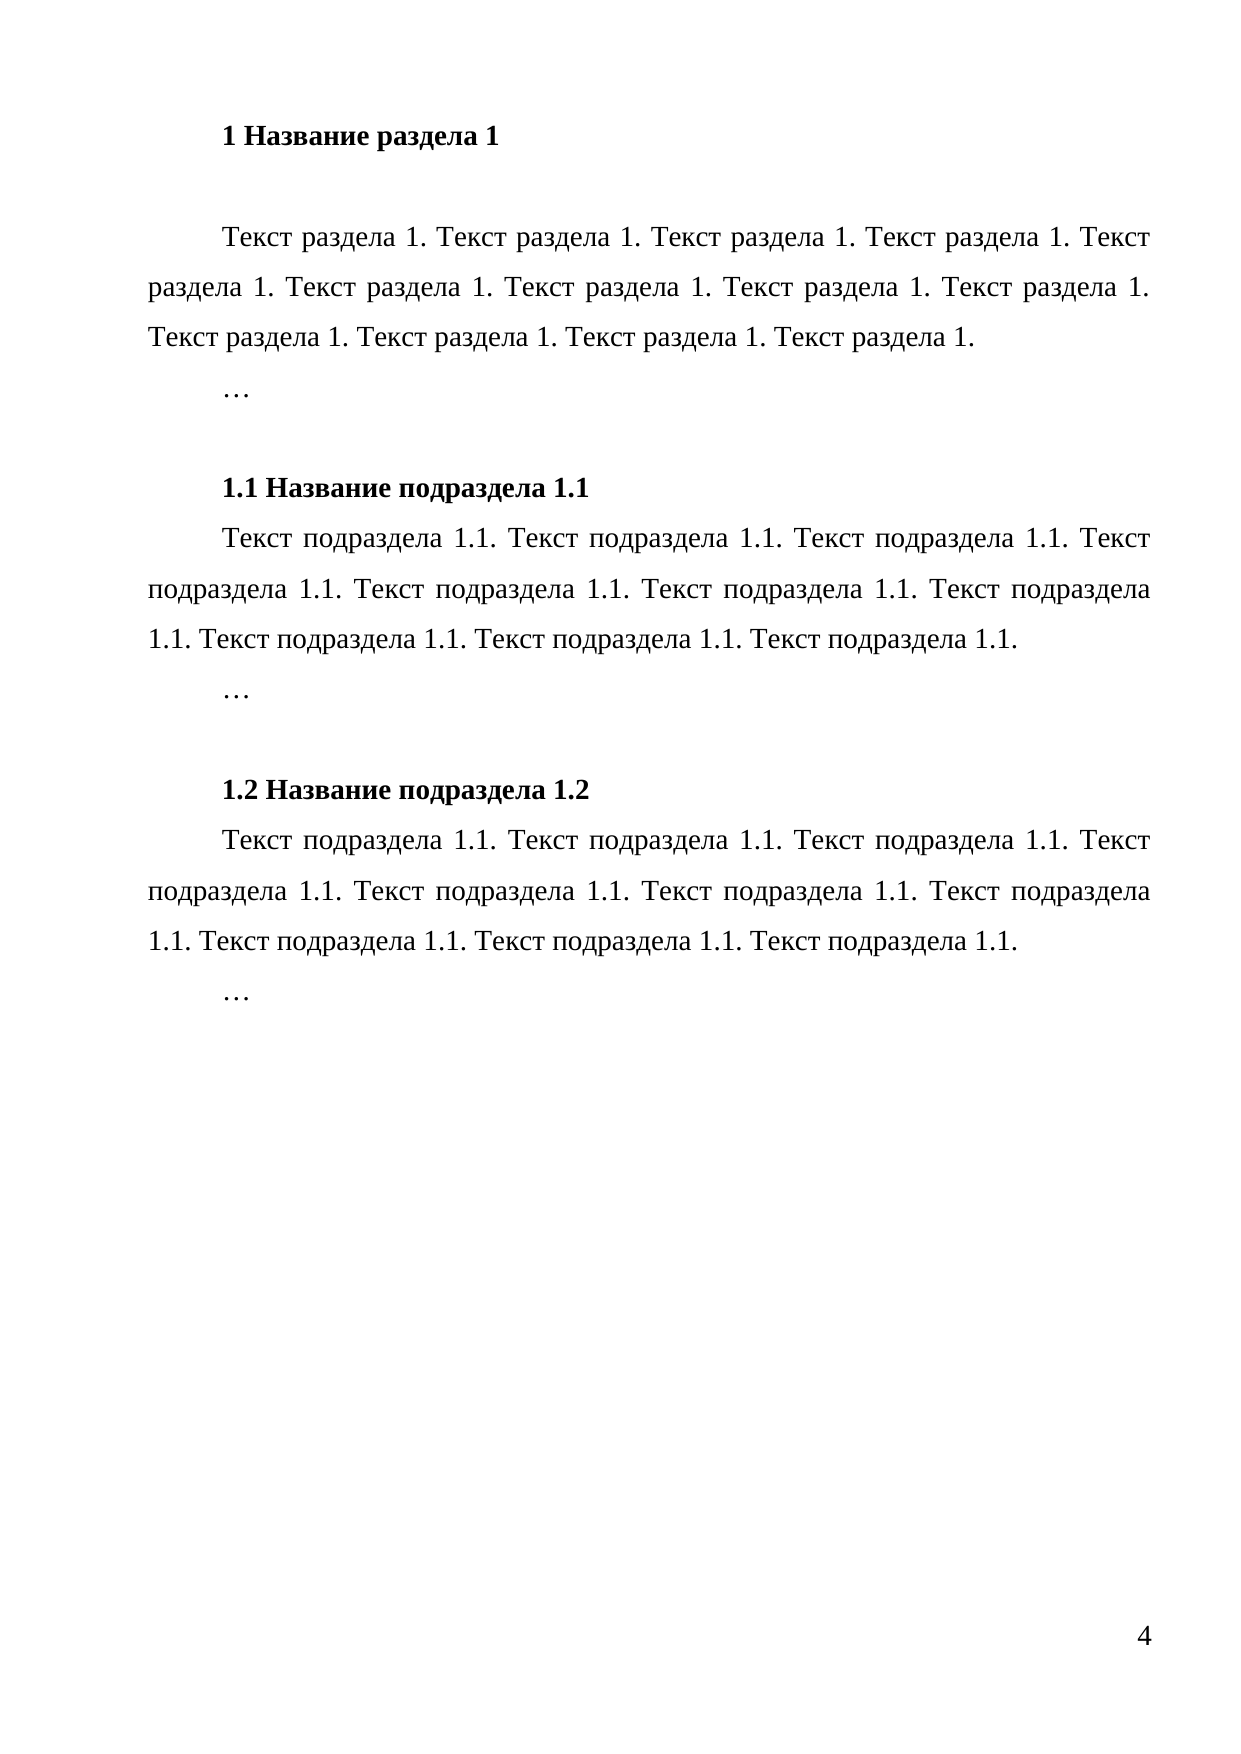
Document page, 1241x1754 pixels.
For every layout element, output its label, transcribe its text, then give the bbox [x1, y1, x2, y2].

text … [148, 672, 1152, 705]
text Текст раздела 1. Текст раздела 1. Текст раздела 1. Текст раздела 1. Текст раздела 1. Текст раздела 1. Текст раздела 1. Текст раздела 1. Текст раздела 1. Текст раздела 1. Текст раздела 1. Текст раздела 1. Текст раздела 1. [148, 219, 1152, 353]
text 1 Название раздела 1 [148, 118, 1152, 152]
text … [148, 973, 1152, 1007]
text Текст подраздела 1.1. Текст подраздела 1.1. Текст подраздела 1.1. Текст подраздела 1.1. Текст подраздела 1.1. Текст подраздела 1.1. Текст подраздела 1.1. Текст подраздела 1.1. Текст подраздела 1.1. Текст подраздела 1.1. [148, 521, 1152, 655]
text 1.1 Название подраздела 1.1 [148, 470, 1152, 504]
text 1.2 Название подраздела 1.2 [148, 772, 1152, 806]
text Текст подраздела 1.1. Текст подраздела 1.1. Текст подраздела 1.1. Текст подраздела 1.1. Текст подраздела 1.1. Текст подраздела 1.1. Текст подраздела 1.1. Текст подраздела 1.1. Текст подраздела 1.1. Текст подраздела 1.1. [148, 822, 1152, 957]
text … [148, 370, 1152, 403]
